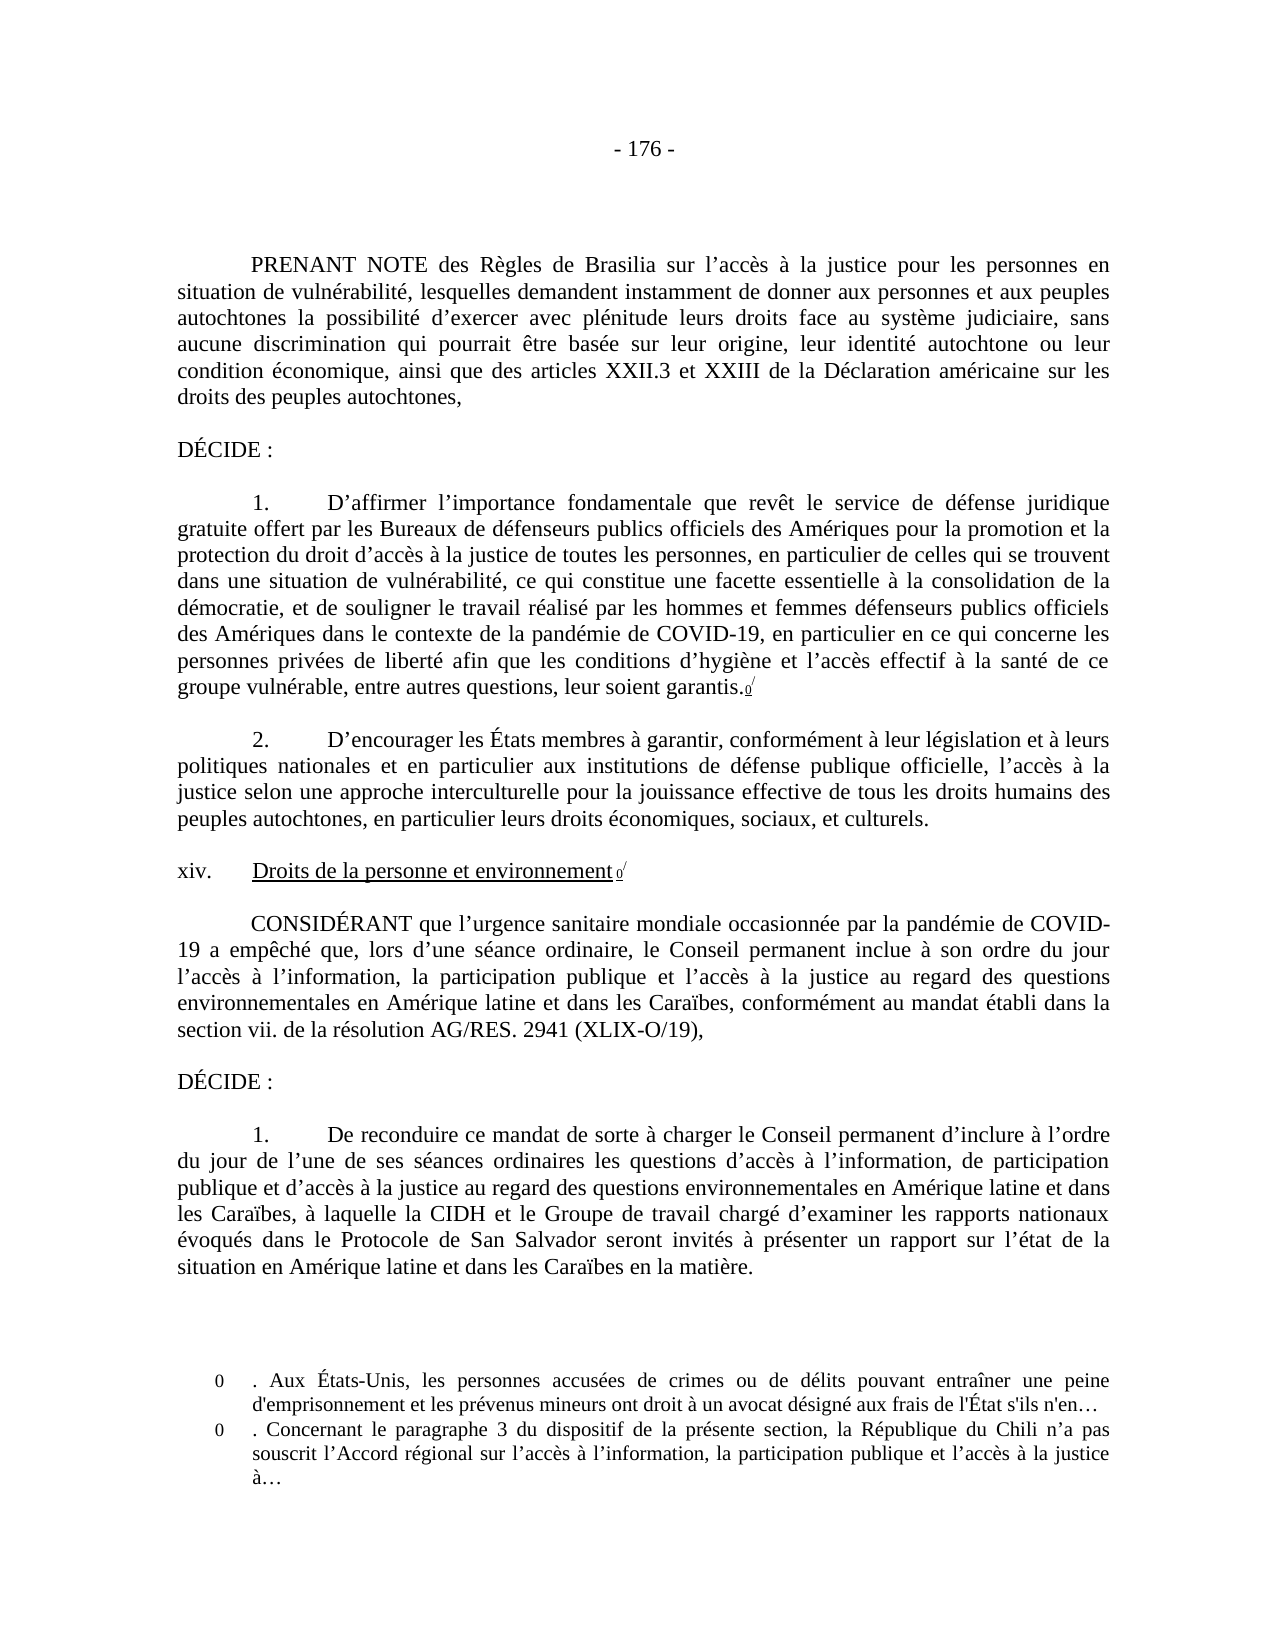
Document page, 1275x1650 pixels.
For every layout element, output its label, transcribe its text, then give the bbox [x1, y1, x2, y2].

text DÉCIDE : [177, 1068, 1111, 1095]
text CONSIDÉRANT que l’urgence sanitaire mondiale occasionnée par la pandémie de COVID-19 a empêché que, lors d’une séance ordinaire, le Conseil permanent inclue à son ordre du jour l’accès à l’information, la participation publique et l’accès à la justice au regard des questions environnementales en Amérique latine et dans les Caraïbes, conformément au mandat établi dans la section vii. de la résolution AG/RES. 2941 (XLIX-O/19), [177, 910, 1111, 1042]
text 1. De reconduire ce mandat de sorte à charger le Conseil permanent d’inclure à l’ordre du jour de l’une de ses séances ordinaires les questions d’accès à l’information, de participation publique et d’accès à la justice au regard des questions environnementales en Amérique latine et dans les Caraïbes, à laquelle la CIDH et le Groupe de travail chargé d’examiner les rapports nationaux évoqués dans le Protocole de San Salvador seront invités à présenter un rapport sur l’état de la situation en Amérique latine et dans les Caraïbes en la matière. [177, 1121, 1111, 1279]
text 1. D’affirmer l’importance fondamentale que revêt le service de défense juridique gratuite offert par les Bureaux de défenseurs publics officiels des Amériques pour la promotion et la protection du droit d’accès à la justice de toutes les personnes, en particulier de celles qui se trouvent dans une situation de vulnérabilité, ce qui constitue une facette essentielle à la consolidation de la démocratie, et de souligner le travail réalisé par les hommes et femmes défenseurs publics officiels des Amériques dans le contexte de la pandémie de COVID-19, en particulier en ce qui concerne les personnes privées de liberté afin que les conditions d’hygiène et l’accès effectif à la santé de ce groupe vulnérable, entre autres questions, leur soient garantis./ [177, 488, 1111, 699]
text xiv. Droits de la personne et environnement / [177, 857, 1111, 884]
text DÉCIDE : [177, 436, 1111, 462]
text PRENANT NOTE des Règles de Brasilia sur l’accès à la justice pour les personnes en situation de vulnérabilité, lesquelles demandent instamment de donner aux personnes et aux peuples autochtones la possibilité d’exercer avec plénitude leurs droits face au système judiciaire, sans aucune discrimination qui pourrait être basée sur leur origine, leur identité autochtone ou leur condition économique, ainsi que des articles XXII.3 et XXIII de la Déclaration américaine sur les droits des peuples autochtones, [177, 251, 1111, 409]
text 2. D’encourager les États membres à garantir, conformément à leur législation et à leurs politiques nationales et en particulier aux institutions de défense publique officielle, l’accès à la justice selon une approche interculturelle pour la jouissance effective de tous les droits humains des peuples autochtones, en particulier leurs droits économiques, sociaux, et culturels. [177, 726, 1111, 831]
